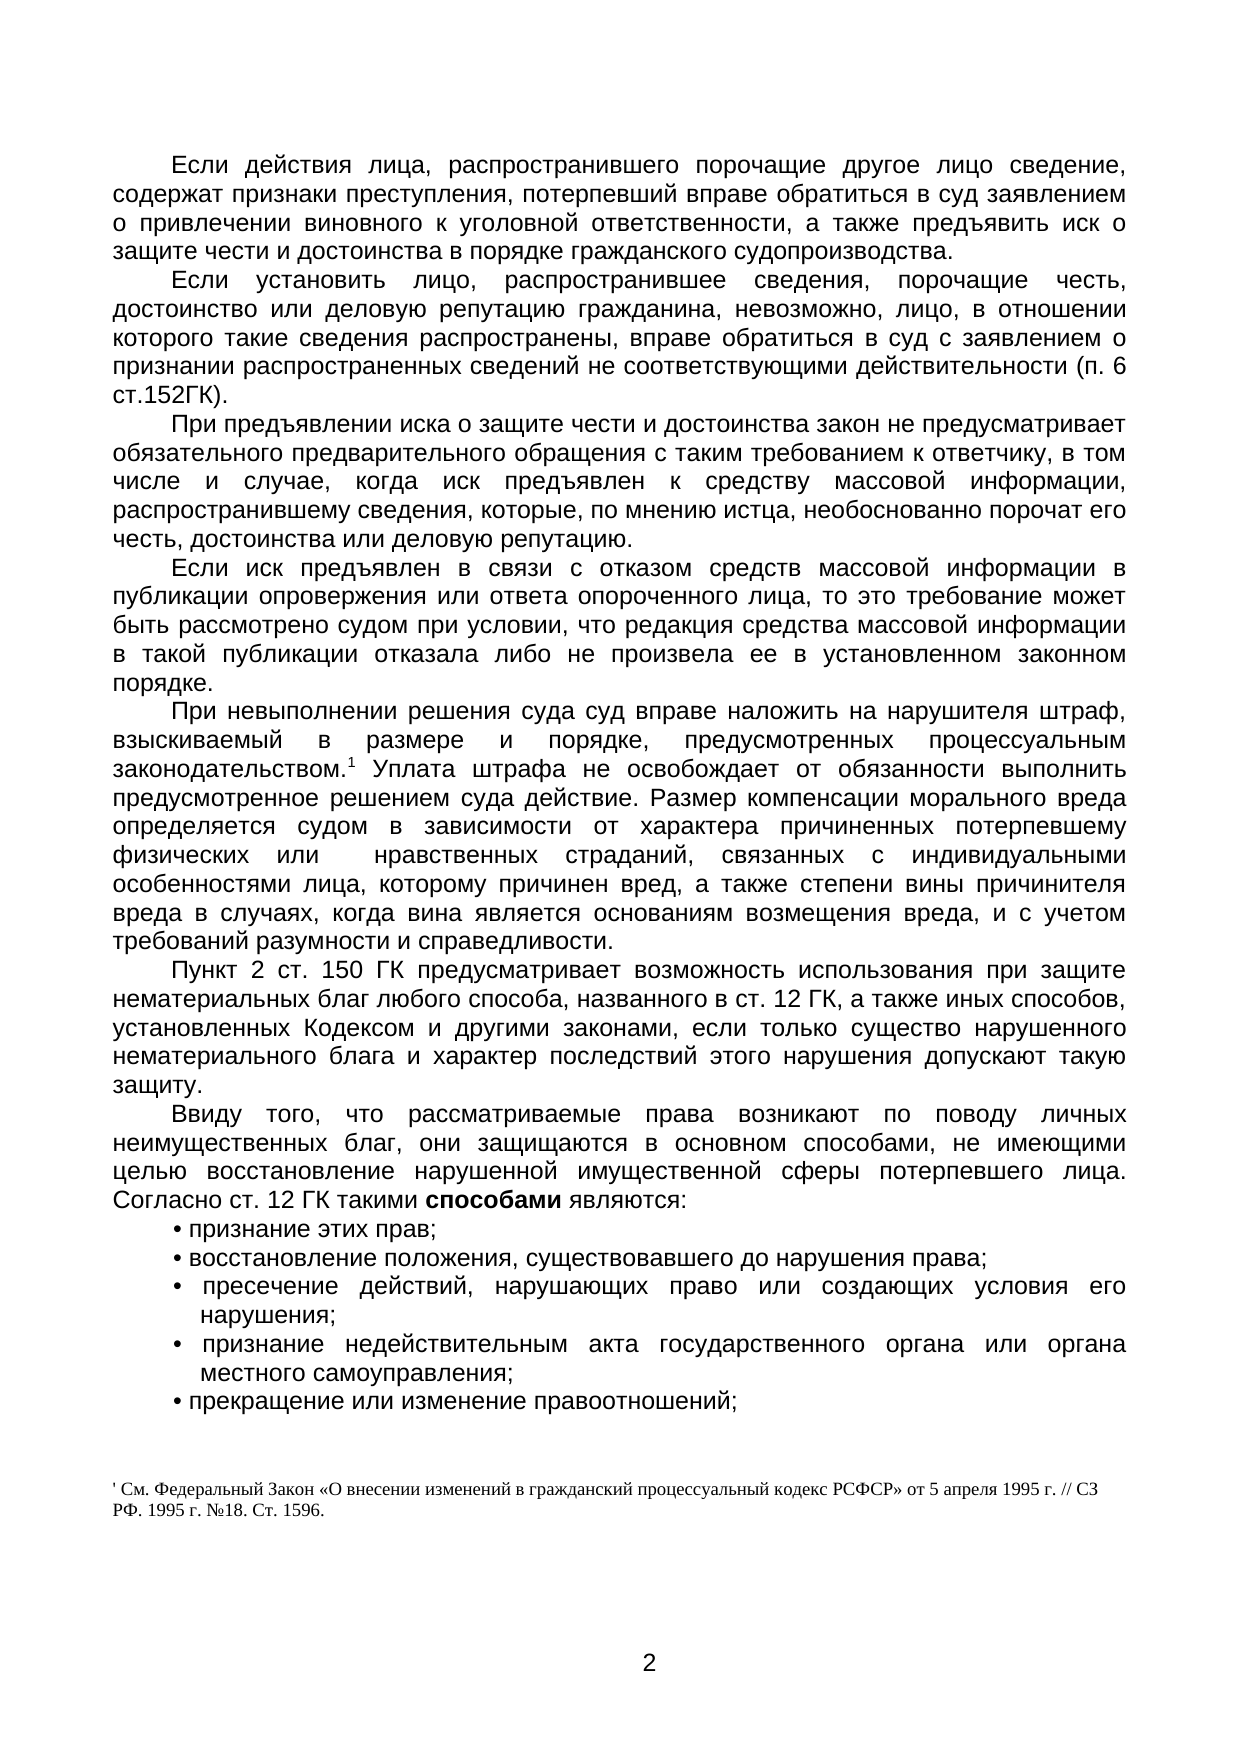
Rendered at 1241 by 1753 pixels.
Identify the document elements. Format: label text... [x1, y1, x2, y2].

text • прекращение или изменение правоотношений; [173, 1386, 1128, 1415]
text Если установить лицо, распространившее сведения, порочащие честь, достоинство или деловую репутацию гражданина, невозможно, лицо, в отношении которого такие сведения распространены, вправе обратиться в суд с заявлением о признании распространенных сведений не соответствующими действительности (п. 6 ст.152ГК). [112, 265, 1128, 409]
text Если действия лица, распространившего порочащие другое лицо сведение, содержат признаки преступления, потерпевший вправе обратиться в суд заявлением о привлечении виновного к уголовной ответственности, а также предъявить иск о защите чести и достоинства в порядке гражданского судопроизводства. [112, 150, 1128, 265]
text Ввиду того, что рассматриваемые права возникают по поводу личных неимущественных благ, они защищаются в основном способами, не имеющими целью восстановление нарушенной имущественной сферы потерпевшего лица. Согласно ст. 12 ГК такими способами являются: [112, 1099, 1128, 1214]
text ' См. Федеральный Закон «О внесении изменений в гражданский процессуальный кодекс РСФСР» от 5 апреля 1995 г. // СЗ РФ. 1995 г. №18. Ст. 1596. [112, 1477, 1128, 1521]
text • признание этих прав; [173, 1214, 1128, 1242]
text При невыполнении решения суда суд вправе наложить на нарушителя штраф, взыскиваемый в размере и порядке, предусмотренных процессуальным законодательством.1 Уплата штрафа не освобождает от обязанности выполнить предусмотренное решением суда действие. Размер компенсации морального вреда определяется судом в зависимости от характера причиненных потерпевшему физических или нравственных страданий, связанных с индивидуальными особенностями лица, которому причинен вред, а также степени вины причинителя вреда в случаях, когда вина является основаниям возмещения вреда, и с учетом требований разумности и справедливости. [112, 696, 1128, 955]
text • признание недействительным акта государственного органа или органа местного самоуправления; [173, 1329, 1128, 1386]
text Если иск предъявлен в связи с отказом средств массовой информации в публикации опровержения или ответа опороченного лица, то это требование может быть рассмотрено судом при условии, что редакция средства массовой информации в такой публикации отказала либо не произвела ее в установленном законном порядке. [112, 552, 1128, 696]
text При предъявлении иска о защите чести и достоинства закон не предусматривает обязательного предварительного обращения с таким требованием к ответчику, в том числе и случае, когда иск предъявлен к средству массовой информации, распространившему сведения, которые, по мнению истца, необоснованно порочат его честь, достоинства или деловую репутацию. [112, 409, 1128, 552]
text • пресечение действий, нарушающих право или создающих условия его нарушения; [173, 1271, 1128, 1329]
text Пункт 2 ст. 150 ГК предусматривает возможность использования при защите нематериальных благ любого способа, названного в ст. 12 ГК, а также иных способов, установленных Кодексом и другими законами, если только существо нарушенного нематериального блага и характер последствий этого нарушения допускают такую защиту. [112, 955, 1128, 1099]
text • восстановление положения, существовавшего до нарушения права; [173, 1242, 1128, 1271]
